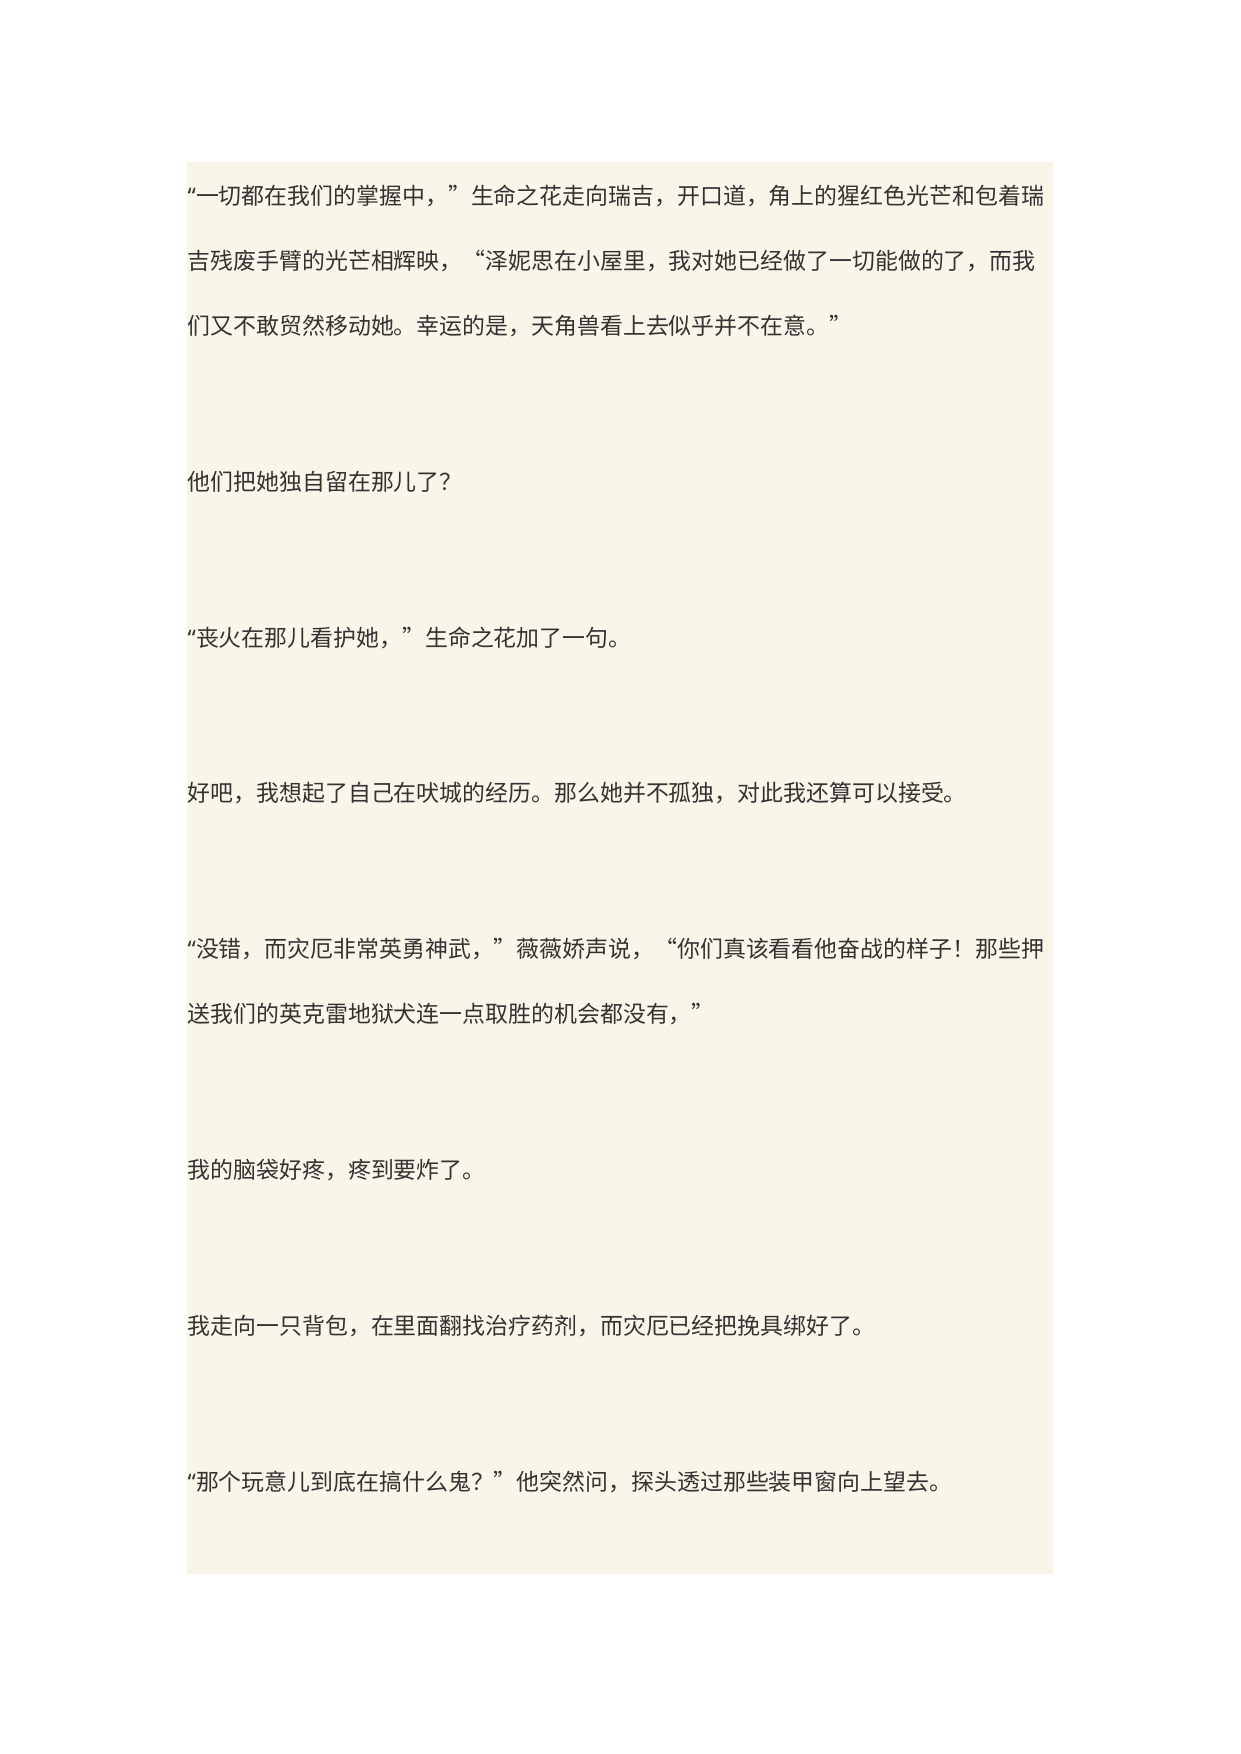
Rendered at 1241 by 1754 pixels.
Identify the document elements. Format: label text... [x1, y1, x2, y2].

text 他们把她独自留在那儿了？ [187, 448, 1053, 513]
text “没错，而灾厄非常英勇神武，”薇薇娇声说，“你们真该看看他奋战的样子！那些押送我们的英克雷地狱犬连一点取胜的机会都没有，” [187, 915, 1053, 1045]
text “那个玩意儿到底在搞什么鬼？”他突然问，探头透过那些装甲窗向上望去。 [187, 1448, 1053, 1513]
text 我的脑袋好疼，疼到要炸了。 [187, 1136, 1053, 1201]
text 好吧，我想起了自己在吠城的经历。那么她并不孤独，对此我还算可以接受。 [187, 759, 1053, 824]
text “丧火在那儿看护她，”生命之花加了一句。 [187, 604, 1053, 669]
text “一切都在我们的掌握中，”生命之花走向瑞吉，开口道，角上的猩红色光芒和包着瑞吉残废手臂的光芒相辉映，“泽妮思在小屋里，我对她已经做了一切能做的了，而我们又不敢贸然移动她。幸运的是，天角兽看上去似乎并不在意。” [187, 162, 1053, 357]
text 我走向一只背包，在里面翻找治疗药剂，而灾厄已经把挽具绑好了。 [187, 1292, 1053, 1357]
